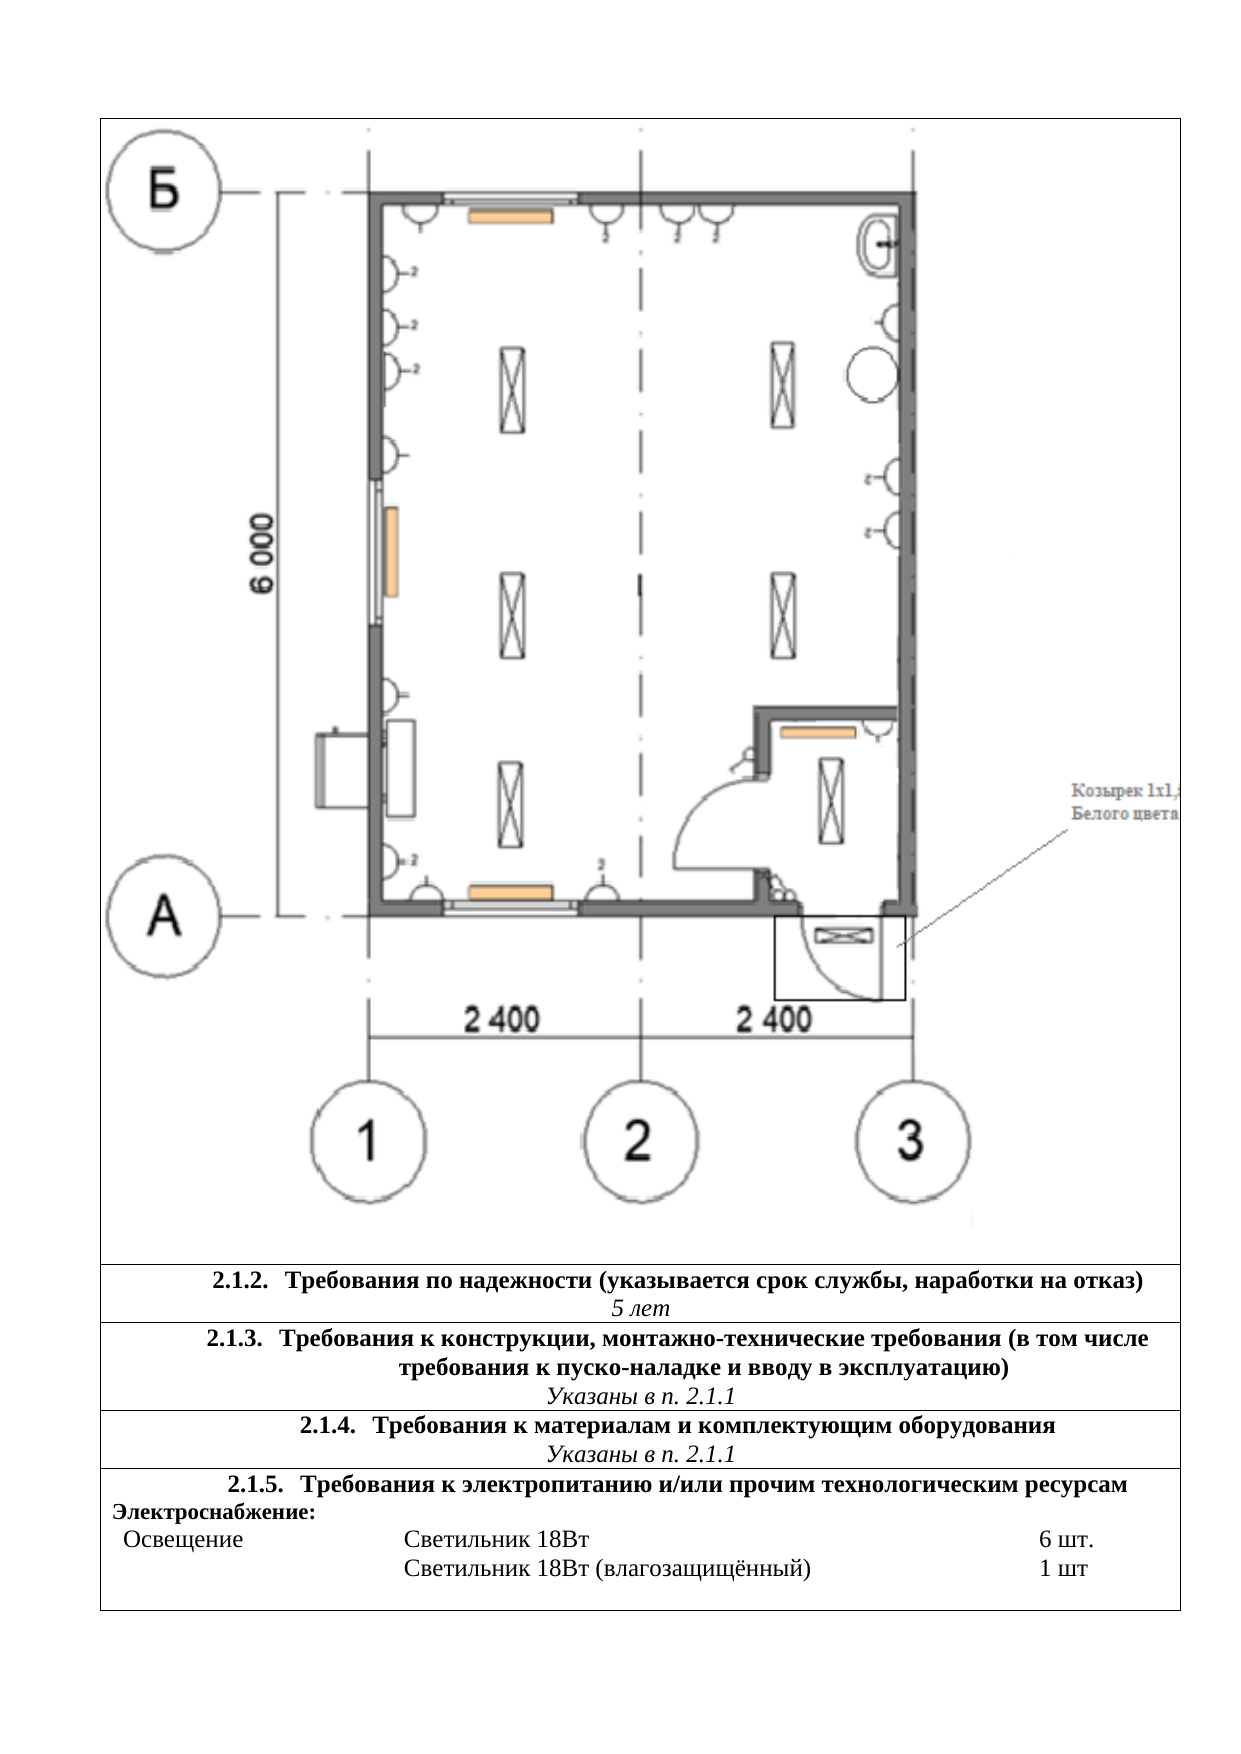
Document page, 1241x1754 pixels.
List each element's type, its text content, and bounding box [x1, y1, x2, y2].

table_cell Основные параметры, размеры и количество [101, 119, 1180, 1264]
table_cell Требования по надежности (указывается срок службы, наработки на отказ) 5 лет [101, 1265, 1180, 1322]
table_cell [101, 1469, 1180, 1610]
table_cell Требования к материалам и комплектующим оборудования Указаны в п. 2.1.1 [101, 1411, 1180, 1468]
table_cell Требования к конструкции, монтажно-технические требования (в том числе требования к пуско-наладке и вводу в эксплуатацию) Указаны в п. 2.1.1 [101, 1323, 1180, 1409]
